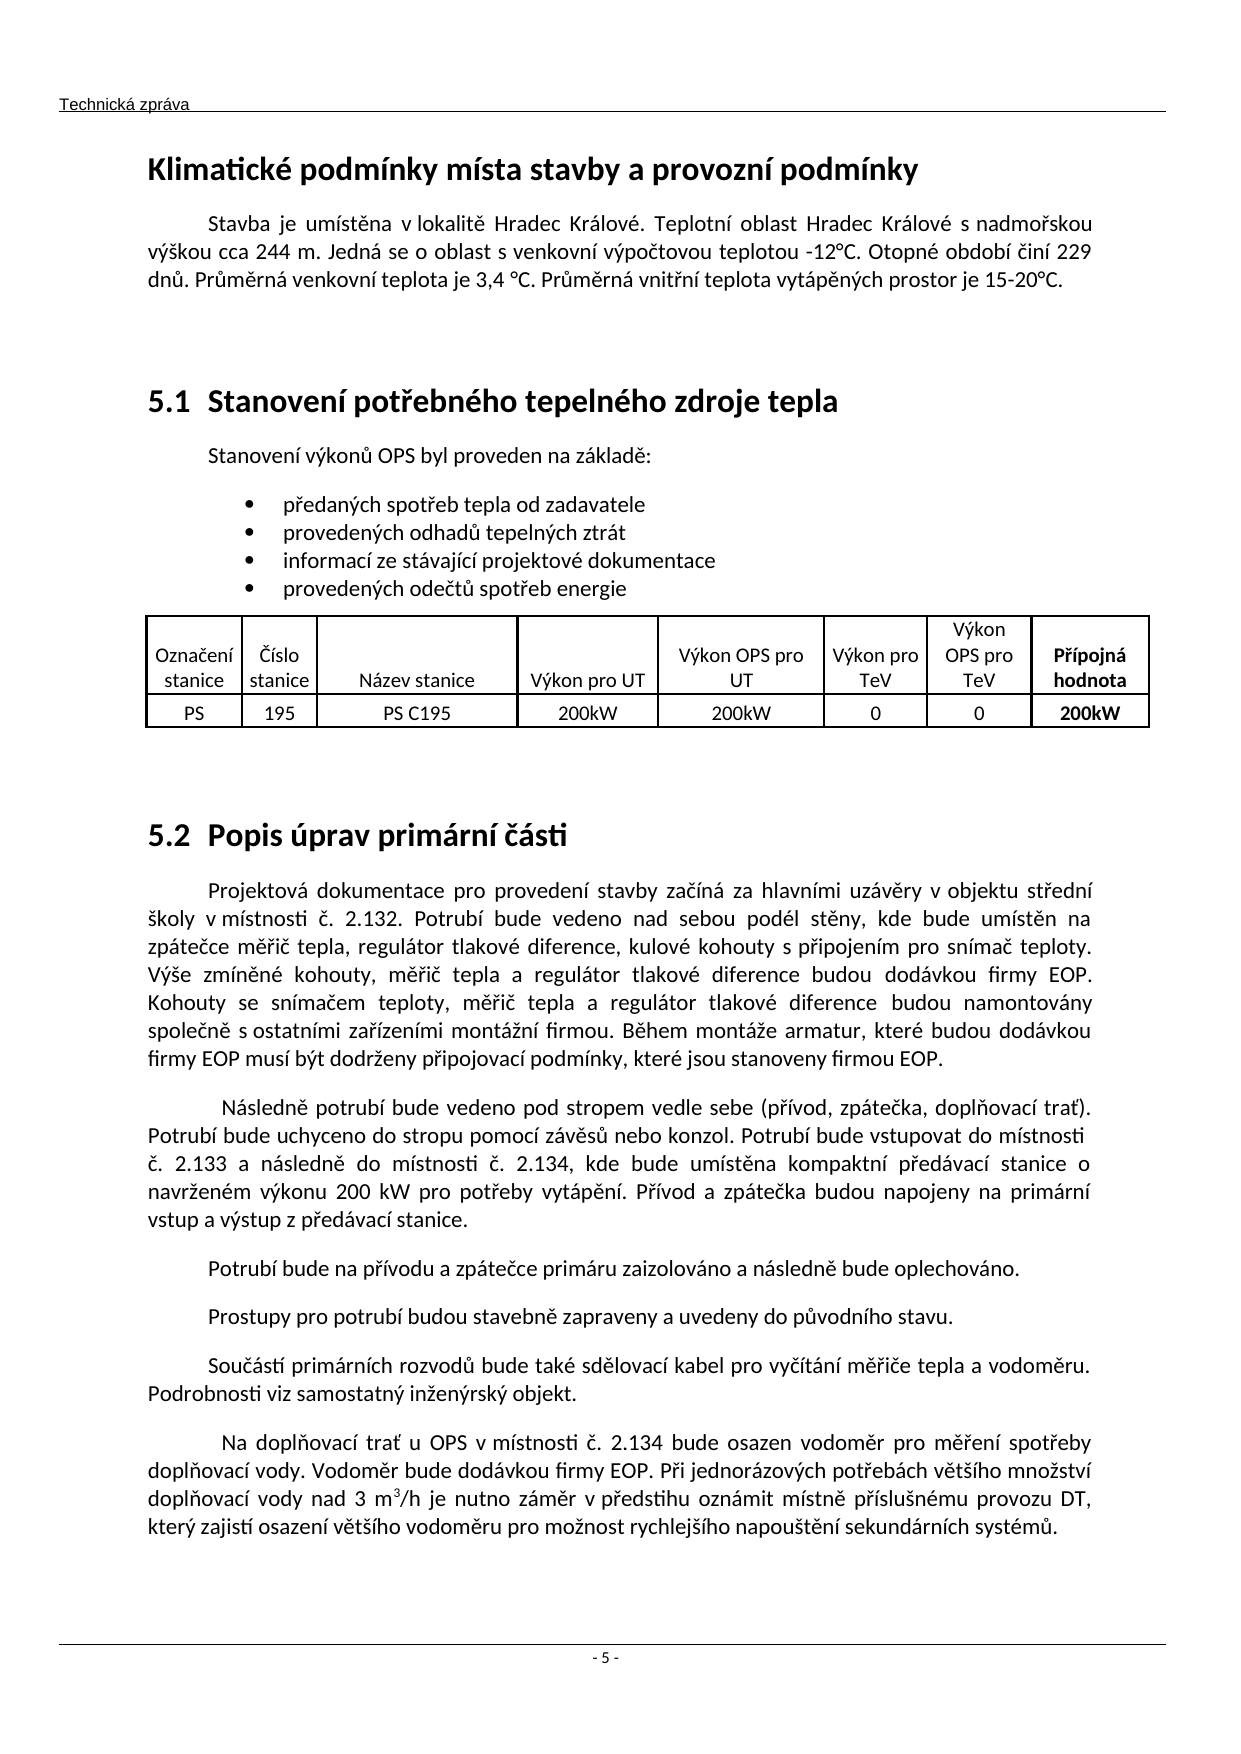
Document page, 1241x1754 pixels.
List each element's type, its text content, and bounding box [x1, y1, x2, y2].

text Projektová dokumentace pro provedení stavby začíná za hlavními uzávěry v objektu střední školy v místnosti č. 2.132. Potrubí bude vedeno nad sebou podél stěny, kde bude umístěn na zpátečce měřič tepla, regulátor tlakové diference, kulové kohouty s připojením pro snímač teploty. Výše zmíněné kohouty, měřič tepla a regulátor tlakové diference budou dodávkou firmy EOP. Kohouty se snímačem teploty, měřič tepla a regulátor tlakové diference budou namontovány společně s ostatními zařízeními montážní firmou. Během montáže armatur, které budou dodávkou firmy EOP musí být dodrženy připojovací podmínky, které jsou stanoveny firmou EOP. [148, 876, 1093, 1072]
table_cell 0 [928, 695, 1030, 726]
subtitle Stanovení potřebného tepelného zdroje tepla [148, 379, 1093, 420]
list předaných spotřeb tepla od zadavatele [245, 490, 1093, 518]
text Součástí primárních rozvodů bude také sdělovací kabel pro vyčítání měřiče tepla a vodoměru. Podrobnosti viz samostatný inženýrský objekt. [148, 1351, 1093, 1407]
table_header Výkon OPS pro UT [659, 617, 823, 693]
table_header Označení stanice [148, 617, 241, 693]
subtitle Klimatické podmínky místa stavby a provozní podmínky [148, 148, 1093, 188]
table_cell 200kW [659, 695, 823, 726]
table_cell PS [148, 695, 241, 726]
table_cell 195 [243, 695, 316, 726]
table_cell 200kW [1033, 695, 1148, 726]
table_header Výkon OPS pro TeV [928, 617, 1030, 693]
text Na doplňovací trať u OPS v místnosti č. 2.134 bude osazen vodoměr pro měření spotřeby doplňovací vody. Vodoměr bude dodávkou firmy EOP. Při jednorázových potřebách většího množství doplňovací vody nad 3 m3/h je nutno záměr v předstihu oznámit místně příslušnému provozu DT, který zajistí osazení většího vodoměru pro možnost rychlejšího napouštění sekundárních systémů. [148, 1428, 1093, 1540]
text Potrubí bude na přívodu a zpátečce primáru zaizolováno a následně bude oplechováno. [148, 1254, 1093, 1282]
table_header Přípojná hodnota [1033, 617, 1148, 693]
table_header Číslo stanice [243, 617, 316, 693]
list informací ze stávající projektové dokumentace [245, 546, 1093, 574]
list provedených odhadů tepelných ztrát [245, 518, 1093, 546]
table_header Výkon pro TeV [825, 617, 926, 693]
table_cell 0 [825, 695, 926, 726]
list provedených odečtů spotřeb energie [245, 574, 1093, 602]
table_cell PS C195 [318, 695, 516, 726]
text Stanovení výkonů OPS byl proveden na základě: [148, 441, 1093, 469]
table_header Výkon pro UT [519, 617, 657, 693]
text Prostupy pro potrubí budou stavebně zapraveny a uvedeny do původního stavu. [148, 1302, 1093, 1331]
table_header Název stanice [318, 617, 516, 693]
text Následně potrubí bude vedeno pod stropem vedle sebe (přívod, zpátečka, doplňovací trať). Potrubí bude uchyceno do stropu pomocí závěsů nebo konzol. Potrubí bude vstupovat do místnosti č. 2.133 a následně do místnosti č. 2.134, kde bude umístěna kompaktní předávací stanice o navrženém výkonu 200 kW pro potřeby vytápění. Přívod a zpátečka budou napojeny na primární vstup a výstup z předávací stanice. [148, 1093, 1093, 1233]
table_cell 200kW [519, 695, 657, 726]
subtitle Popis úprav primární části [148, 814, 1093, 855]
text Stavba je umístěna v lokalitě Hradec Králové. Teplotní oblast Hradec Králové s nadmořskou výškou cca 244 m. Jedná se o oblast s venkovní výpočtovou teplotou -12°C. Otopné období činí 229 dnů. Průměrná venkovní teplota je 3,4 °C. Průměrná vnitřní teplota vytápěných prostor je 15-20°C. [148, 209, 1093, 293]
